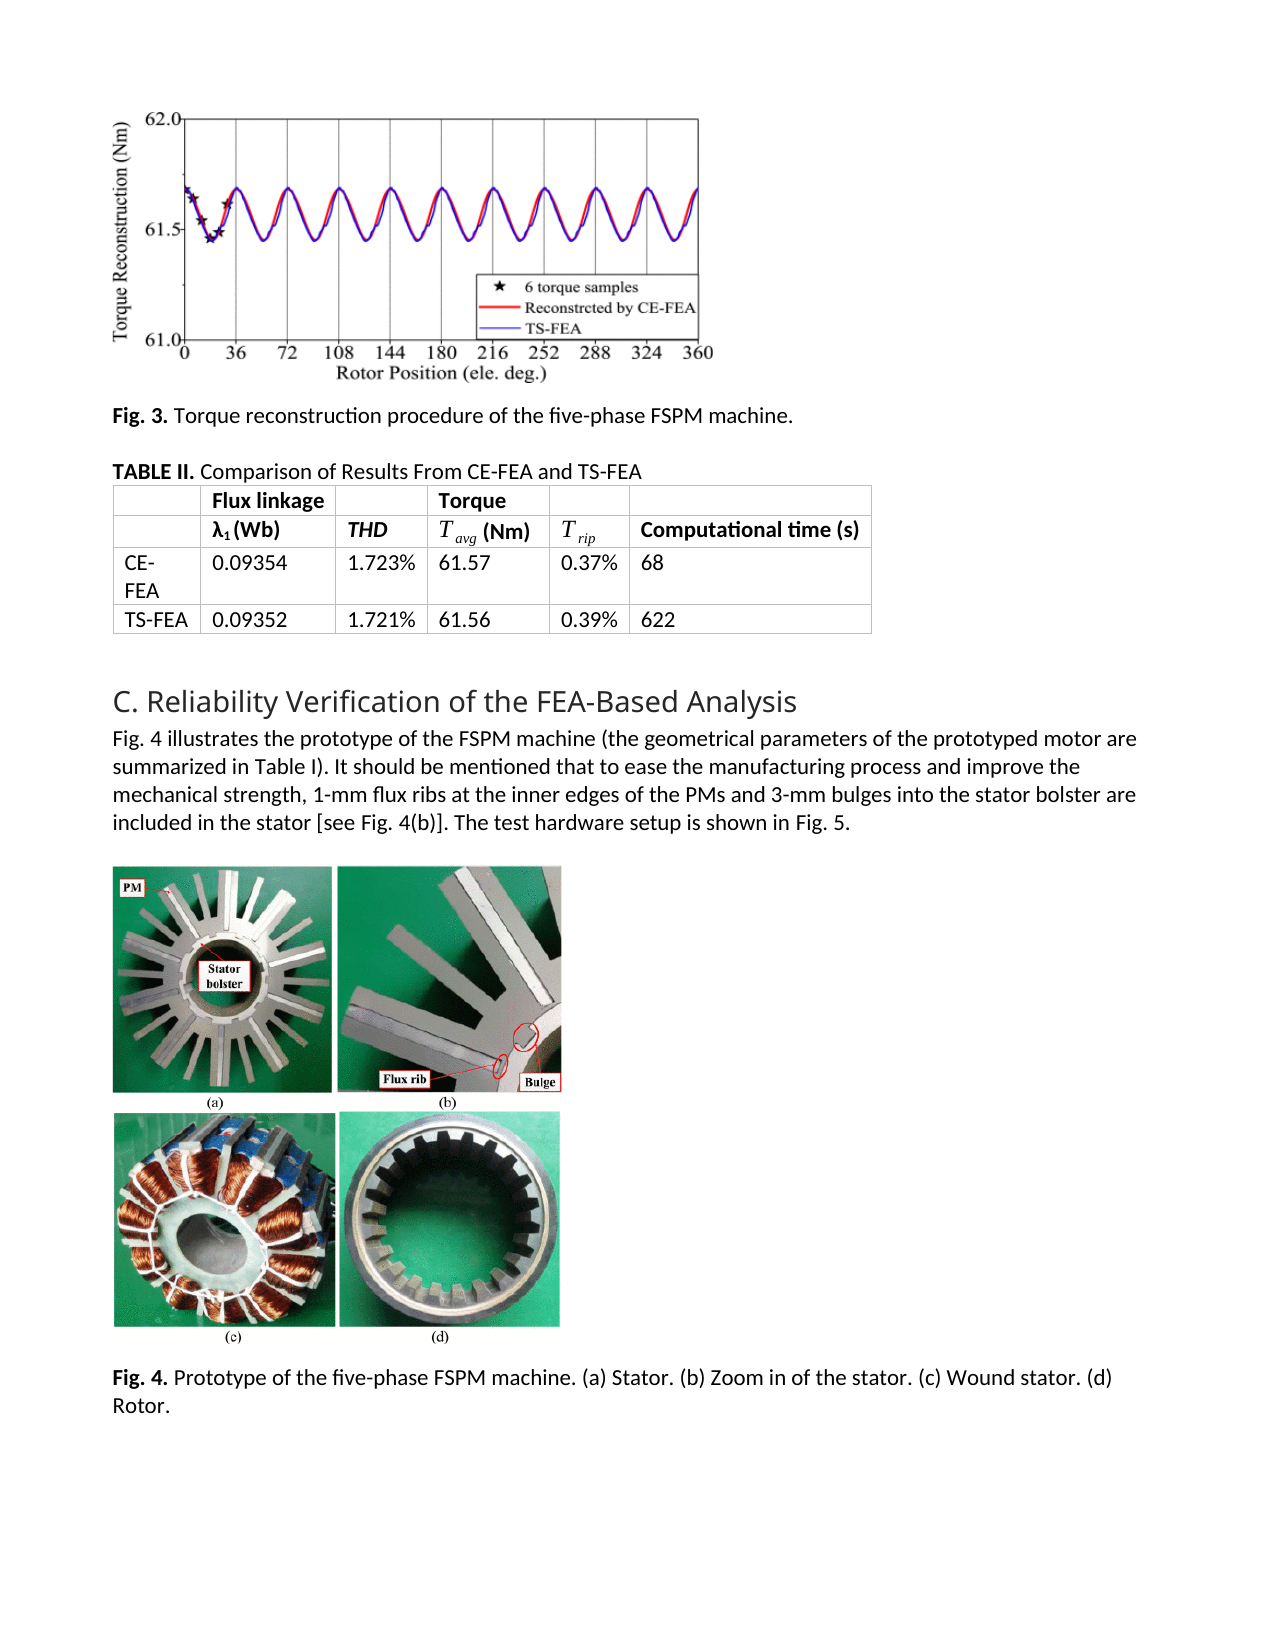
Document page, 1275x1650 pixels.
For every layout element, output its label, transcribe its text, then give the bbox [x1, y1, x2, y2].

table_header [336, 486, 427, 514]
text TABLE II. Comparison of Results From CE-FEA and TS-FEA [112, 457, 1162, 485]
table_cell 0.09352 [201, 605, 335, 633]
text Fig. 4 illustrates the prototype of the FSPM machine (the geometrical parameters of the prototyped motor are summarized in Table I). It should be mentioned that to ease the manufacturing process and improve the mechanical strength, 1-mm flux ribs at the inner edges of the PMs and 3-mm bulges into the stator bolster are included in the stator [see Fig. 4(b)]. The test hardware setup is shown in Fig. 5. [112, 724, 1162, 836]
table_cell 0.39% [550, 605, 629, 633]
table_cell 622 [630, 605, 871, 633]
text Fig. 4. Prototype of the five-phase FSPM machine. (a) Stator. (b) Zoom in of the stator. (c) Wound stator. (d) Rotor. [112, 1363, 1162, 1419]
table_cell 1.721% [336, 605, 427, 633]
text Fig. 3. Torque reconstruction procedure of the five-phase FSPM machine. [112, 401, 1162, 429]
table_cell TS-FEA [114, 605, 200, 633]
table_header [114, 486, 200, 514]
table_cell 61.56 [428, 605, 549, 633]
table_header Flux linkage [201, 486, 335, 514]
table_cell 0.09354 [201, 548, 335, 604]
table_cell THD [336, 516, 427, 547]
picture [112, 112, 713, 383]
table_cell 68 [630, 548, 871, 604]
table_cell 61.57 [428, 548, 549, 604]
subtitle C. Reliability Verification of the FEA-Based Analysis [112, 681, 1162, 721]
table_header [550, 486, 629, 514]
table_header [630, 486, 871, 514]
table_cell CE-FEA [114, 548, 200, 604]
table_cell Computational time (s) [630, 516, 871, 547]
table_cell λ1 (Wb) [201, 516, 335, 547]
table_cell (Nm) [428, 516, 549, 547]
table_cell 0.37% [550, 548, 629, 604]
table_cell [550, 516, 629, 547]
table_cell 1.723% [336, 548, 427, 604]
table_cell [114, 516, 200, 547]
picture [112, 863, 563, 1344]
table_header Torque [428, 486, 549, 514]
